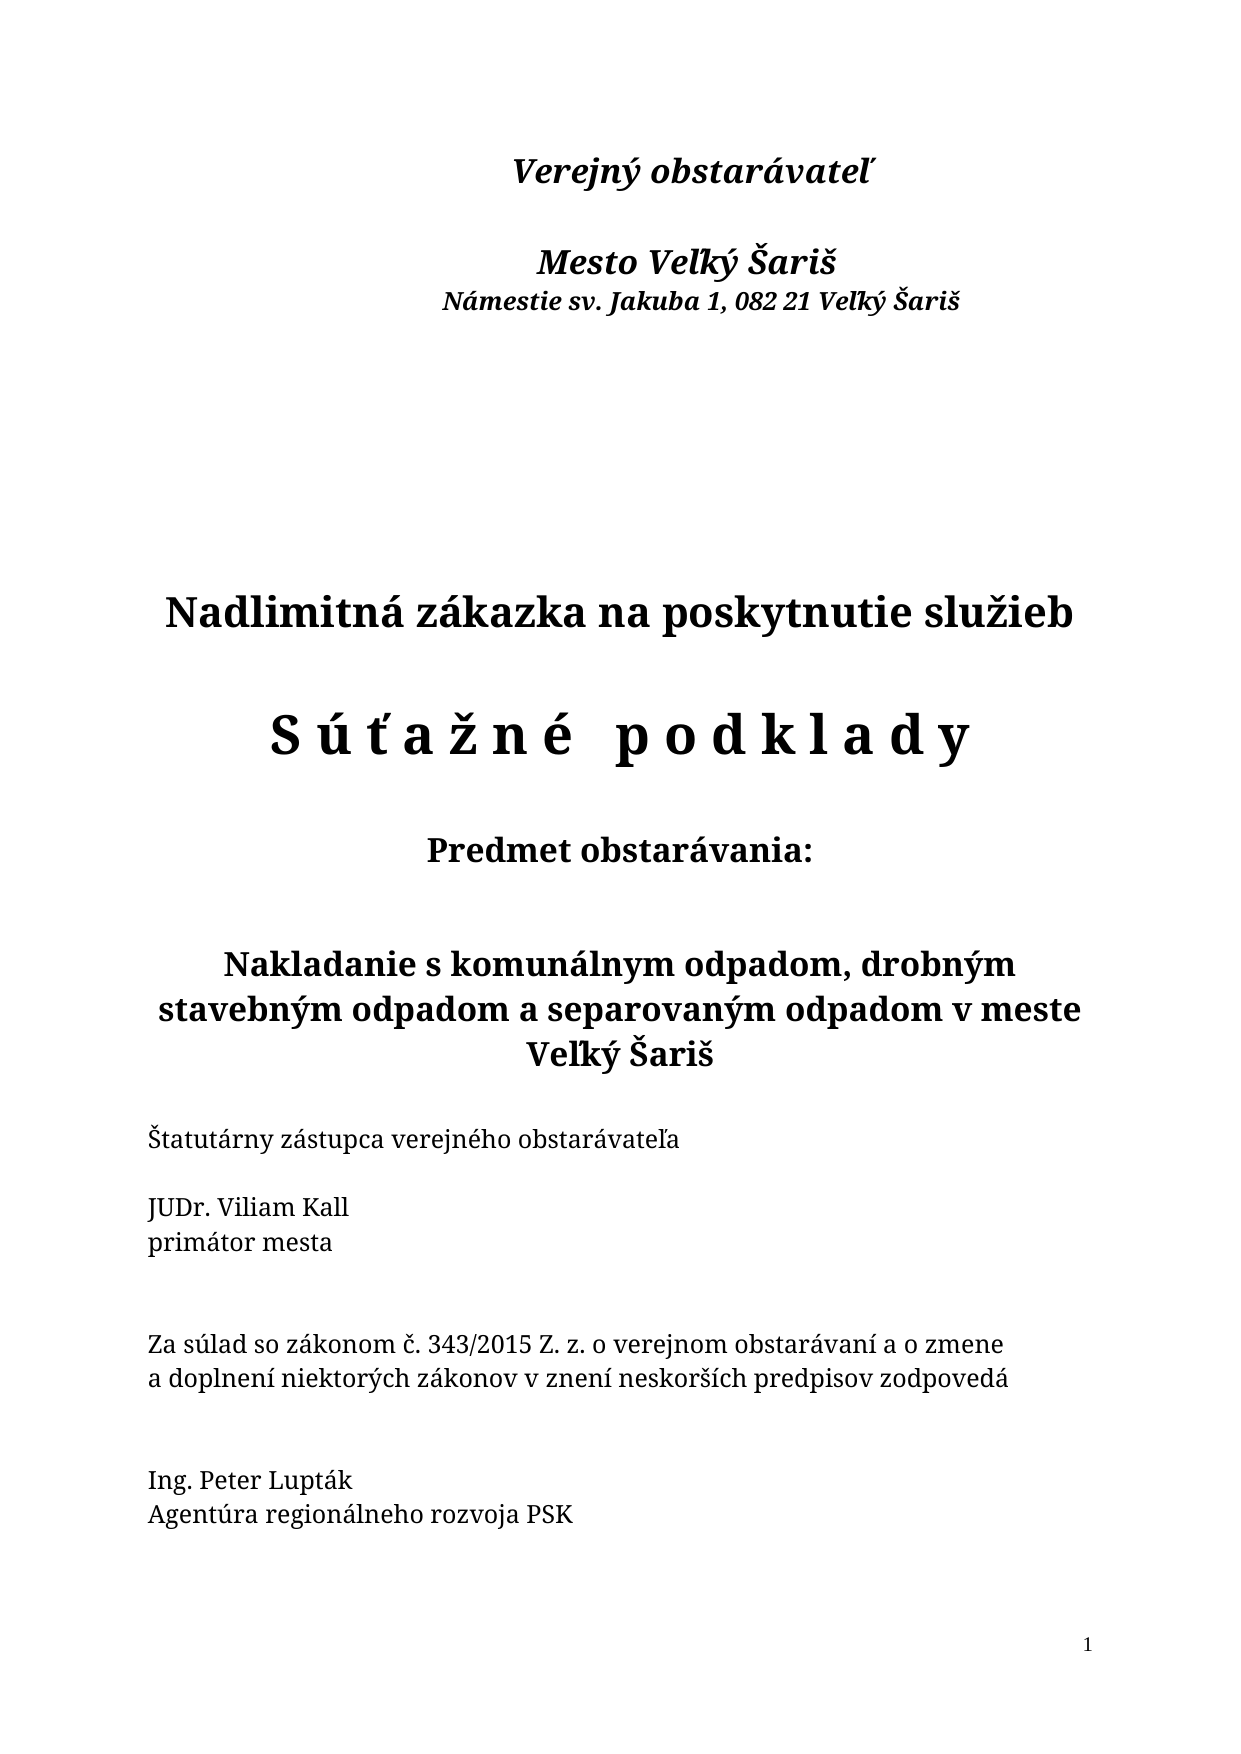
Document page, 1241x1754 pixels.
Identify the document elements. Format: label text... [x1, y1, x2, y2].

text Verejný obstarávateľ [148, 148, 1093, 193]
text Ing. Peter Lupták [148, 1463, 1093, 1497]
text S ú ť a ž n é p o d k l a d y [148, 696, 1093, 770]
text primátor mesta [148, 1224, 1093, 1258]
text Námestie sv. Jakuba 1, 082 21 Veľký Šariš [148, 284, 1093, 318]
text Nakladanie s komunálnym odpadom, drobným stavebným odpadom a separovaným odpadom v meste Veľký Šariš [148, 940, 1093, 1077]
text Predmet obstarávania: [148, 827, 1093, 872]
text JUDr. Viliam Kall [148, 1190, 1093, 1224]
text Nadlimitná zákazka na poskytnutie služieb [148, 583, 1093, 639]
text Za súlad so zákonom č. 343/2015 Z. z. o verejnom obstarávaní a o zmene a doplnení niektorých zákonov v znení neskorších predpisov zodpovedá [148, 1326, 1093, 1394]
text Štatutárny zástupca verejného obstarávateľa [148, 1122, 1093, 1156]
text Agentúra regionálneho rozvoja PSK [148, 1497, 1093, 1531]
text Mesto Veľký Šariš [148, 238, 1093, 284]
